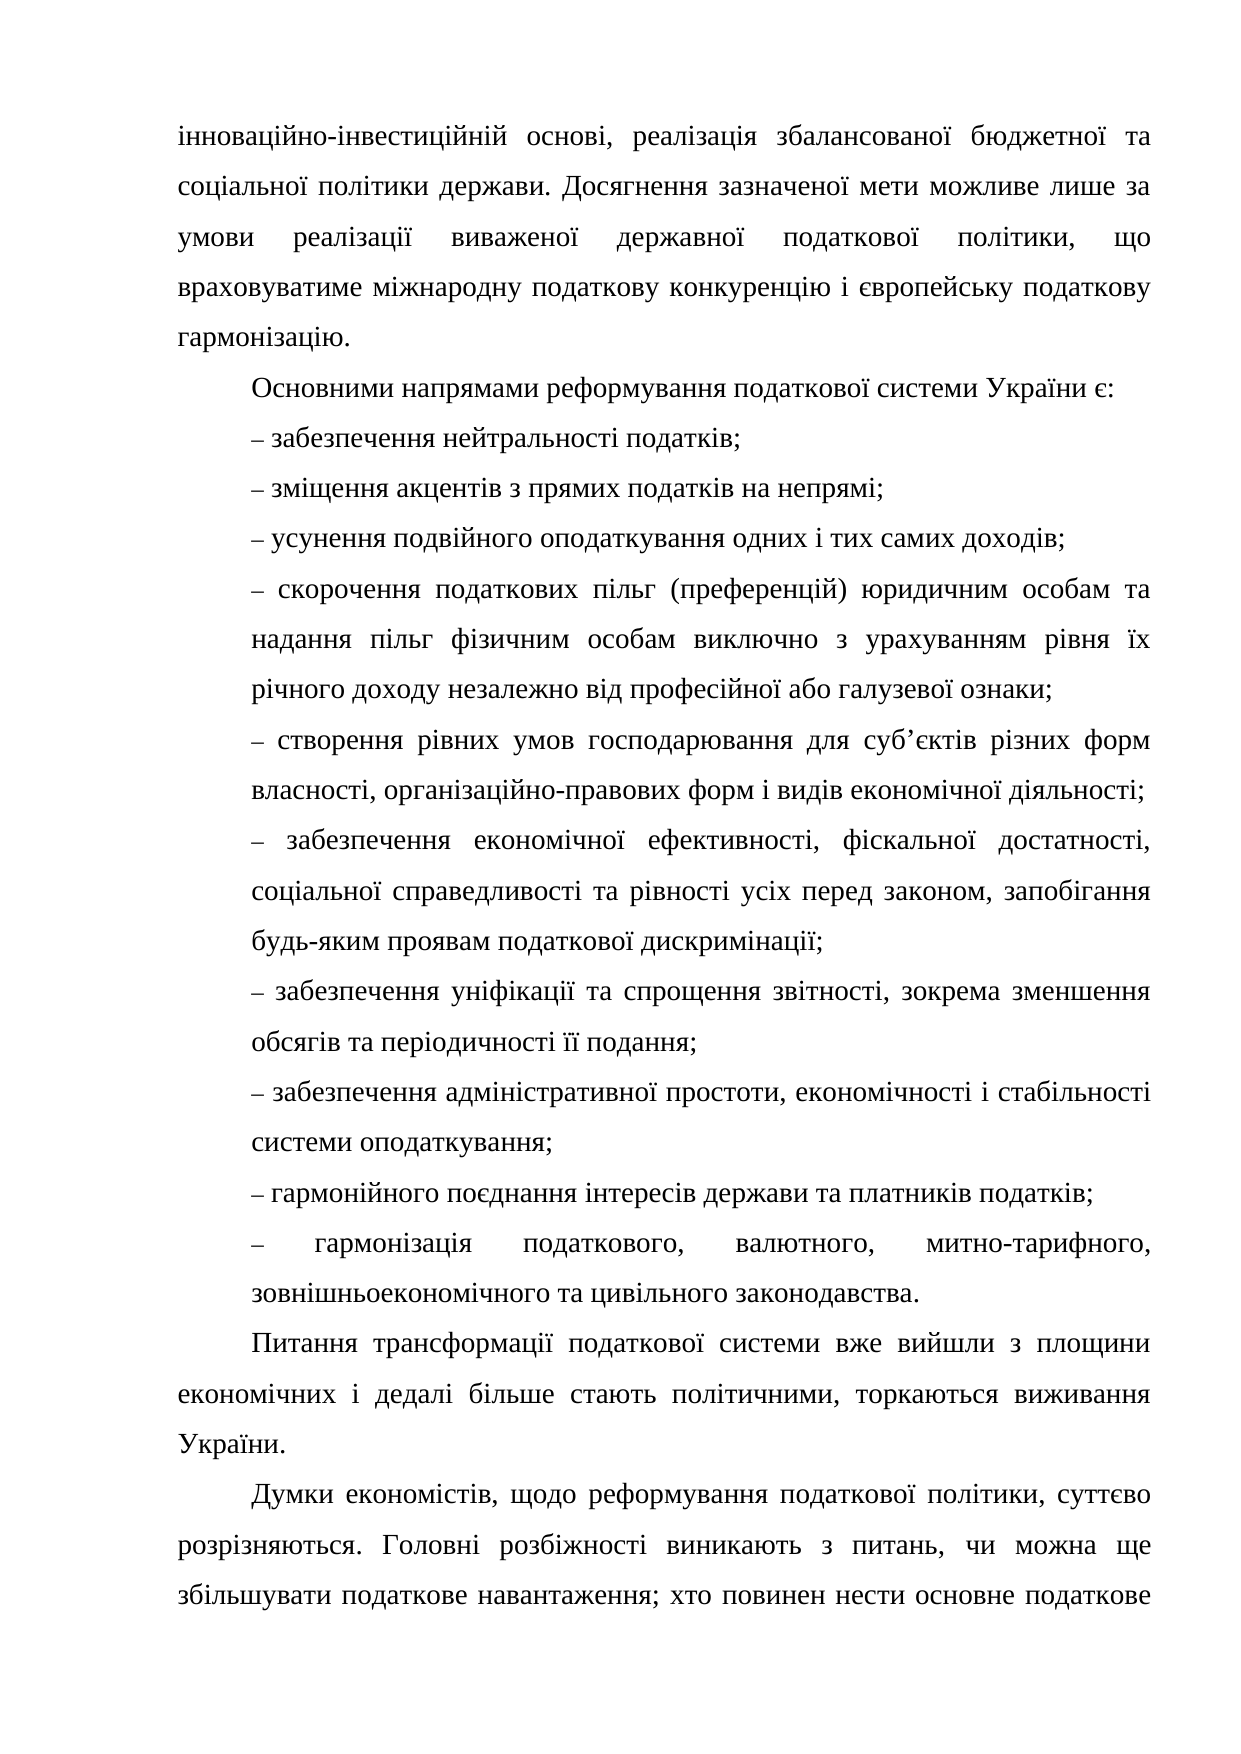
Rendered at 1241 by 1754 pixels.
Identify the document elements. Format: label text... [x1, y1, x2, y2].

text – забезпечення нейтральності податків; [251, 420, 1152, 453]
text Питання трансформації податкової системи вже вийшли з площини економічних і дедалі більше стають політичними, торкаються виживання України. [177, 1326, 1152, 1460]
text – скорочення податкових пільг (преференцій) юридичним особам та надання пільг фізичним особам виключно з урахуванням рівня їх річного доходу незалежно від професійної або галузевої ознаки; [251, 571, 1152, 705]
text – забезпечення адміністративної простоти, економічності і стабільності системи оподаткування; [251, 1074, 1152, 1158]
text – гармонійного поєднання інтересів держави та платників податків; [251, 1175, 1152, 1208]
text – створення рівних умов господарювання для суб’єктів різних форм власності, організаційно-правових форм і видів економічної діяльності; [251, 722, 1152, 806]
text Основними напрямами реформування податкової системи України є: [177, 370, 1152, 403]
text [177, 118, 1152, 353]
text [177, 1477, 1152, 1611]
text – забезпечення економічної ефективності, фіскальної достатності, соціальної справедливості та рівності усіх перед законом, запобігання будь-яким проявам податкової дискримінації; [251, 822, 1152, 957]
text – усунення подвійного оподаткування одних і тих самих доходів; [251, 521, 1152, 554]
text – забезпечення уніфікації та спрощення звітності, зокрема зменшення обсягів та періодичності її подання; [251, 973, 1152, 1057]
text – гармонізація податкового, валютного, митно-тарифного, зовнішньоекономічного та цивільного законодавства. [251, 1225, 1152, 1309]
text – зміщення акцентів з прямих податків на непрямі; [251, 470, 1152, 504]
